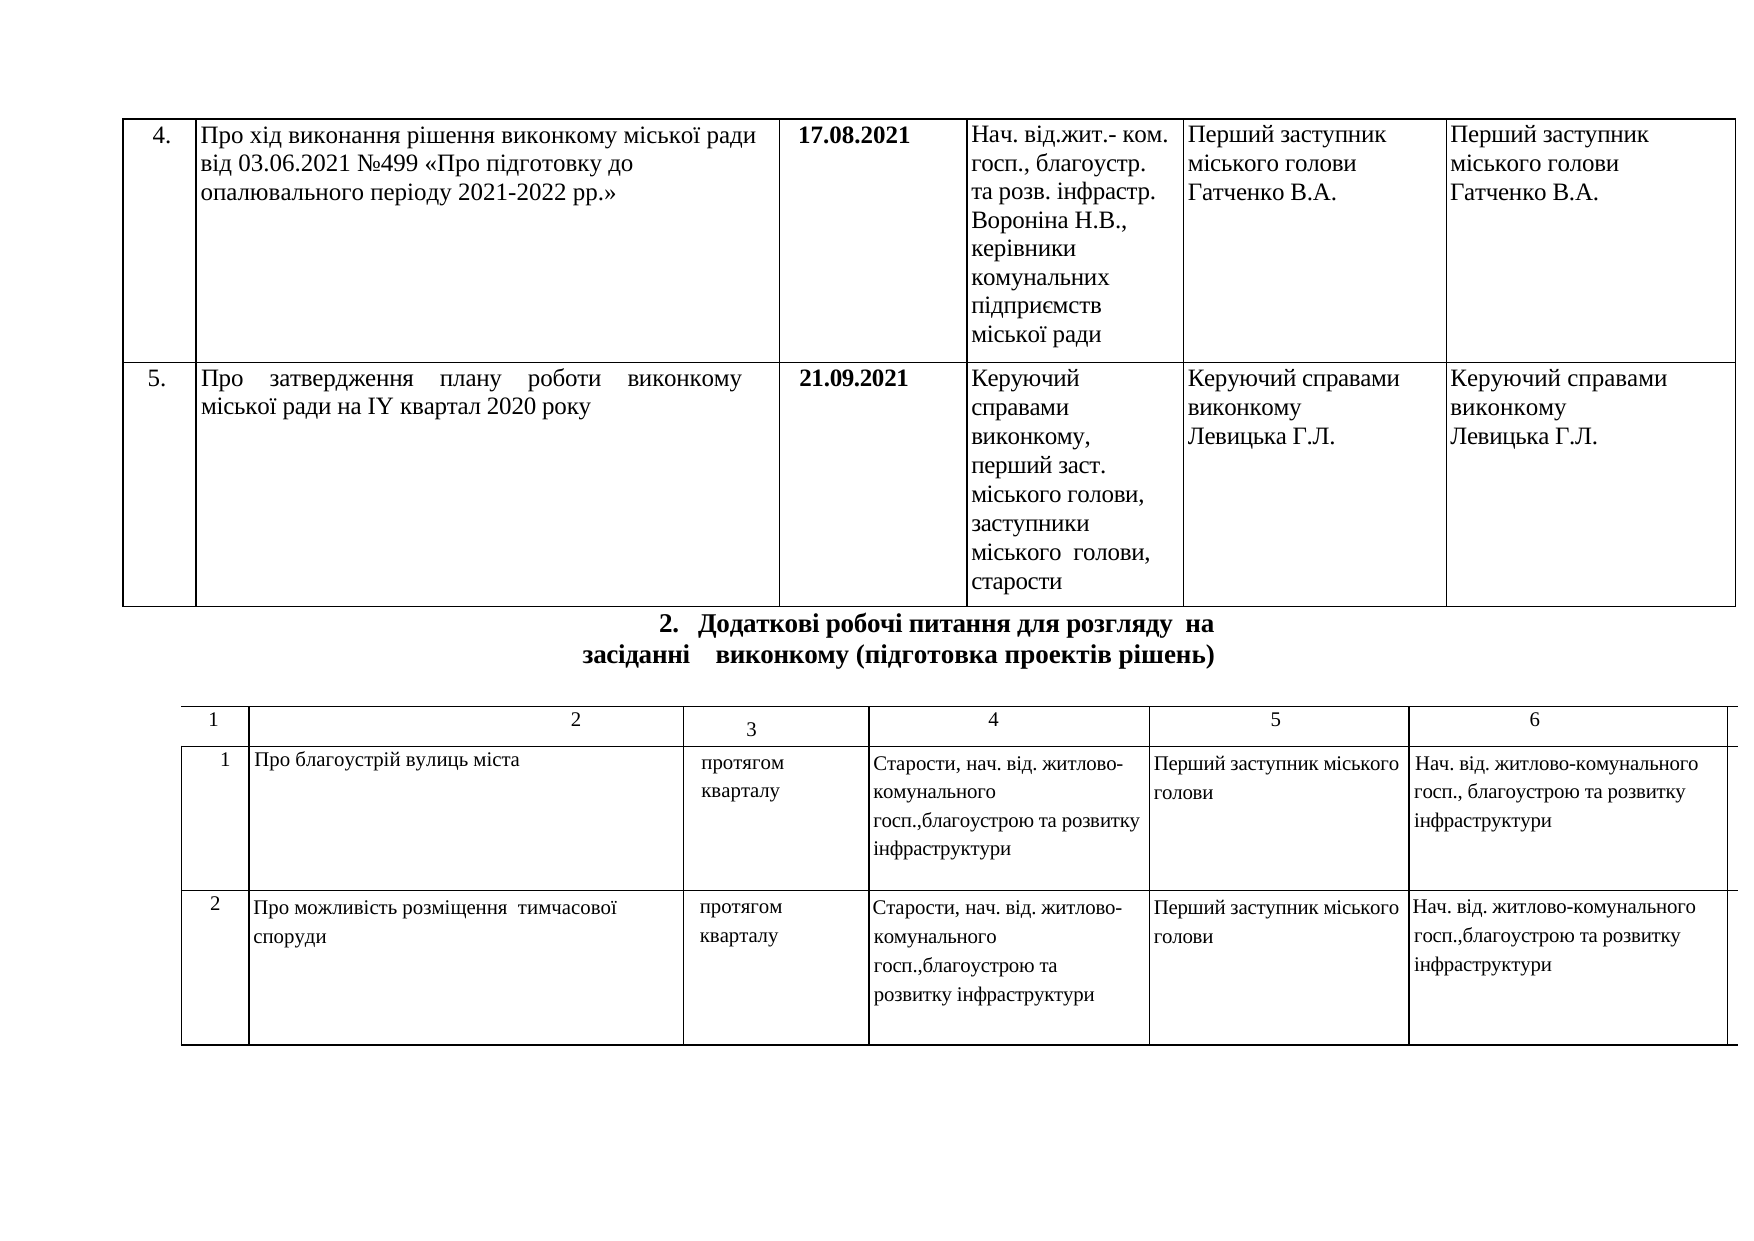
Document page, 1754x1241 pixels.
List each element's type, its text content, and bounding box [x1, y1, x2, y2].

table_cell Керуючий справами виконкому Левицька Г.Л. [1447, 363, 1735, 606]
table_cell Старости, нач. від. житлово-комунального госп.,благоустрою та розвитку інфраструктури [870, 747, 1149, 889]
table_cell 21.09.2021 [780, 363, 966, 606]
table_cell 2 [182, 891, 248, 1044]
table_cell Керуючий справами виконкому, перший заст. міського голови, заступники міського голови, старости [968, 363, 1183, 606]
table_cell Про затвердження плану роботи виконкому міської ради на IY квартал 2020 року [197, 363, 779, 606]
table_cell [1410, 891, 1727, 1044]
table_cell Керуючий справами виконкому Левицька Г.Л. [1184, 363, 1446, 606]
table_header 1 [181, 707, 248, 746]
table_cell Перший заступник міського голови [1150, 747, 1408, 889]
table_cell Старости, нач. від. житлово-комунального госп.,благоустрою та розвитку інфраструктури [870, 891, 1149, 1044]
table_header [1728, 707, 1738, 746]
table_header 4 [870, 707, 1149, 746]
table_cell Перший заступник міського голови Гатченко В.А. [1184, 120, 1446, 362]
table_cell Перший заступник міського голови Гатченко В.А. [1447, 120, 1735, 362]
table_cell протягом кварталу [684, 747, 868, 889]
table_header 3 [684, 707, 868, 746]
table_cell Про благоустрій вулиць міста [250, 747, 683, 889]
table_cell Про хід виконання рішення виконкому міської ради від 03.06.2021 №499 «Про підготовку до опалювального періоду 2021-2022 рр.» [197, 120, 779, 362]
table_cell 4. [124, 120, 195, 362]
table_cell протягом кварталу [684, 891, 868, 1044]
table_cell [1728, 864, 1738, 889]
table_cell Нач. від.жит.- ком. госп., благоустр. та розв. інфрастр. Вороніна Н.В., керівники комунальних підприємств міської ради [968, 120, 1183, 362]
table_header 6 [1410, 707, 1727, 746]
text 2. Додаткові робочі питання для розгляду на засіданні виконкому (підготовка проектів рішень) [177, 607, 1215, 670]
table_cell 17.08.2021 [780, 120, 966, 362]
table_cell [1728, 747, 1738, 864]
table_cell Про можливість розміщення тимчасової споруди [250, 891, 683, 1044]
table_cell Нач. від. житлово-комунального госп., благоустрою та розвитку інфраструктури [1410, 747, 1727, 889]
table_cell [1150, 891, 1408, 1044]
table_cell 5. [124, 363, 195, 606]
table_cell 1 [182, 747, 248, 889]
table_header 2 [250, 707, 683, 746]
table_cell [1728, 891, 1738, 1044]
table_header 5 [1150, 707, 1408, 746]
